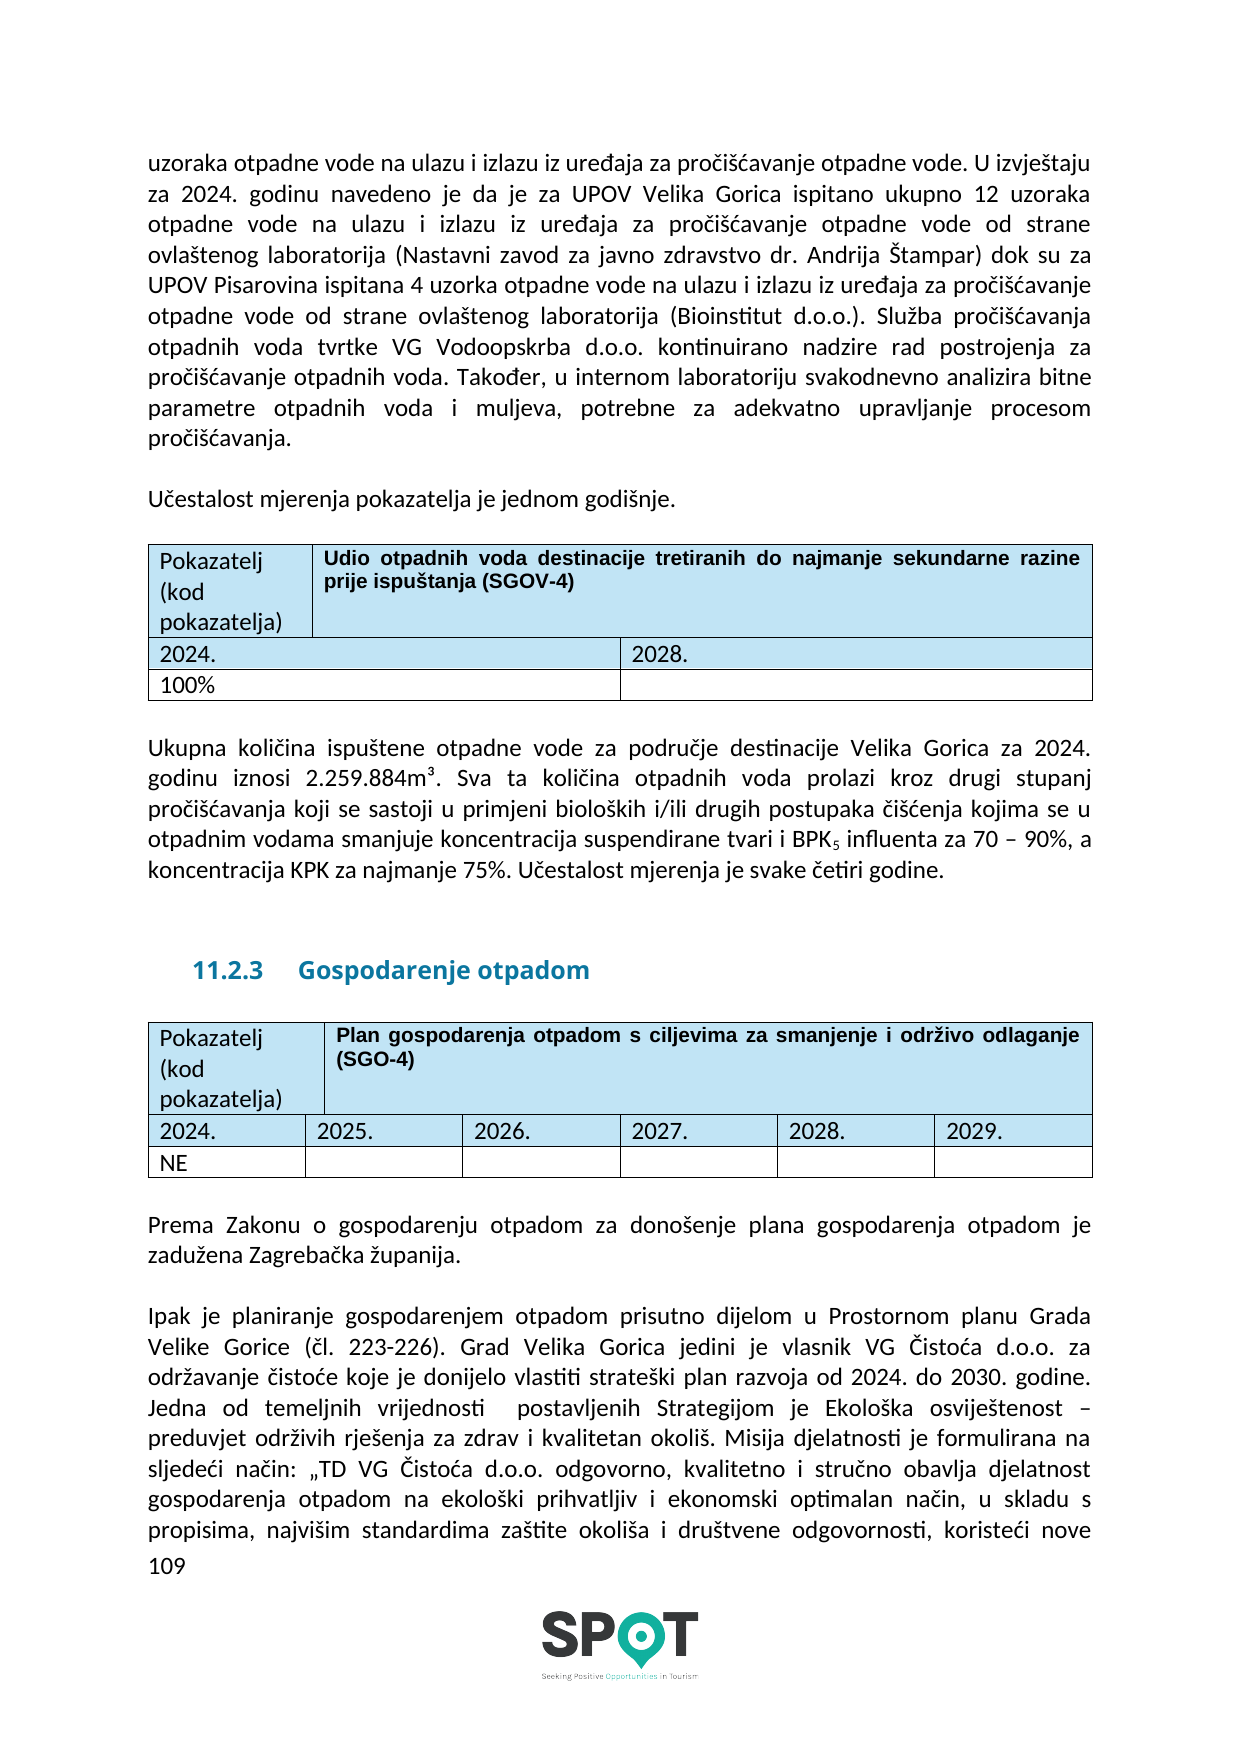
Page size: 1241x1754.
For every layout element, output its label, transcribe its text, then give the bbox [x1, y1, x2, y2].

text Učestalost mjerenja pokazatelja je jednom godišnje. [148, 483, 1093, 514]
table_header Pokazatelj (kod pokazatelja) [149, 1023, 324, 1114]
table_cell [621, 670, 1092, 700]
table_cell 2028. [621, 638, 1092, 668]
table_cell [306, 1147, 462, 1177]
table_cell 2025. [306, 1115, 462, 1146]
table_cell 2024. [149, 1115, 305, 1146]
table_cell [778, 1147, 934, 1177]
table_cell [463, 1147, 620, 1177]
text Prema Zakonu o gospodarenju otpadom za donošenje plana gospodarenja otpadom je zadužena Zagrebačka županija. [148, 1209, 1093, 1270]
subtitle Gospodarenje otpadom [192, 952, 1093, 986]
table_cell 2024. [149, 638, 620, 668]
table_cell 2027. [621, 1115, 777, 1146]
table_cell [621, 1147, 777, 1177]
table_cell NE [149, 1147, 305, 1177]
table_cell 2026. [463, 1115, 620, 1146]
table_cell [935, 1147, 1092, 1177]
table_header Udio otpadnih voda destinacije tretiranih do najmanje sekundarne razine prije ispuštanja (SGOV-4) [313, 545, 1092, 637]
table_cell 2028. [778, 1115, 934, 1146]
table_header Pokazatelj (kod pokazatelja) [149, 545, 312, 637]
text Ukupna količina ispuštene otpadne vode za područje destinacije Velika Gorica za 2024. godinu iznosi 2.259.884m³. Sva ta količina otpadnih voda prolazi kroz drugi stupanj pročišćavanja koji se sastoji u primjeni bioloških i/ili drugih postupaka čišćenja kojima se u otpadnim vodama smanjuje koncentracija suspendirane tvari i BPK5 influenta za 70 – 90%, a koncentracija KPK za najmanje 75%. Učestalost mjerenja je svake četiri godine. [148, 732, 1093, 884]
picture [542, 1611, 699, 1681]
table_cell 2029. [935, 1115, 1092, 1146]
table_cell 100% [149, 670, 620, 700]
table_header Plan gospodarenja otpadom s ciljevima za smanjenje i održivo odlaganje (SGO-4) [325, 1023, 1092, 1114]
